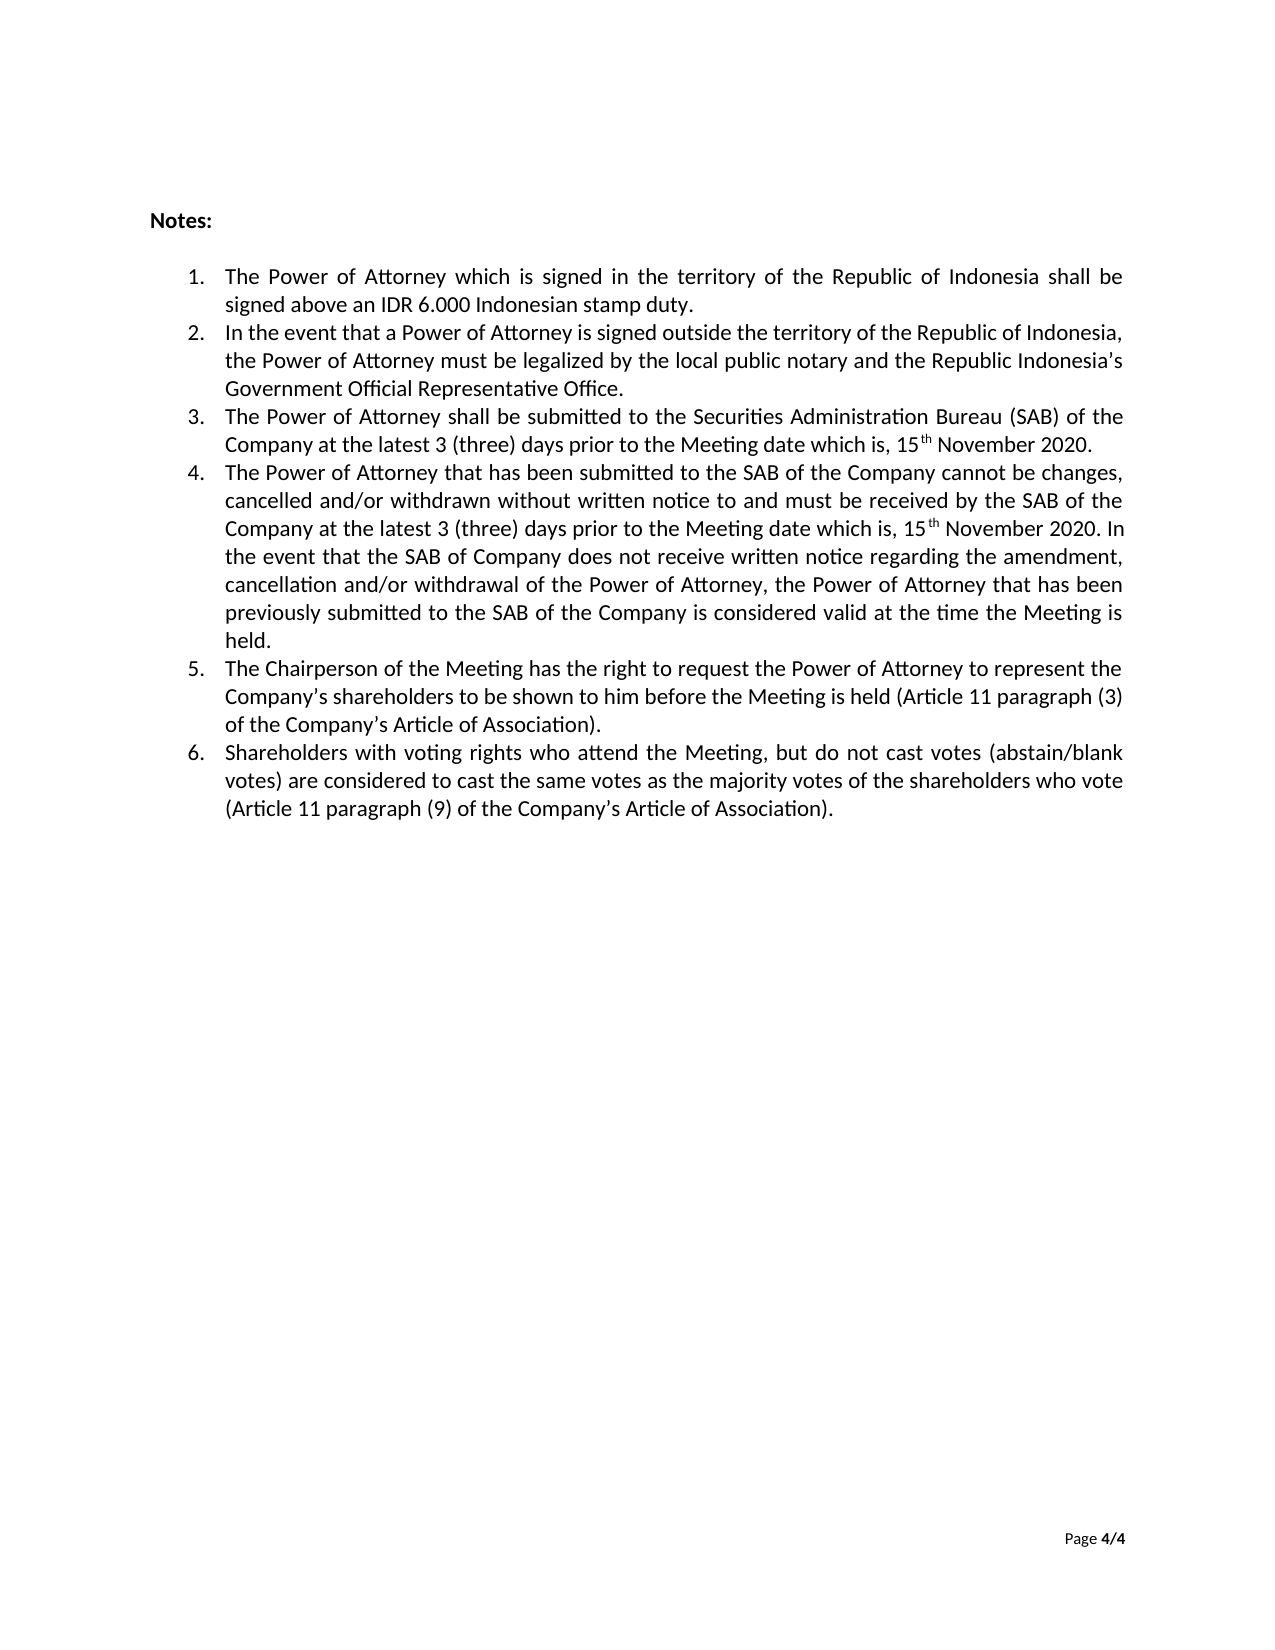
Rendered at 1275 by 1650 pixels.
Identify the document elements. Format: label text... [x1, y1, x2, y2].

list In the event that a Power of Attorney is signed outside the territory of the Republic of Indonesia, the Power of Attorney must be legalized by the local public notary and the Republic Indonesia’s Government Official Representative Office. [187, 318, 1125, 402]
list The Power of Attorney shall be submitted to the Securities Administration Bureau (SAB) of the Company at the latest 3 (three) days prior to the Meeting date which is, 15th November 2020. [187, 402, 1125, 458]
text Notes: [150, 206, 1125, 234]
list Shareholders with voting rights who attend the Meeting, but do not cast votes (abstain/blank votes) are considered to cast the same votes as the majority votes of the shareholders who vote (Article 11 paragraph (9) of the Company’s Article of Association). [187, 738, 1125, 822]
list The Power of Attorney that has been submitted to the SAB of the Company cannot be changes, cancelled and/or withdrawn without written notice to and must be received by the SAB of the Company at the latest 3 (three) days prior to the Meeting date which is, 15th November 2020. In the event that the SAB of Company does not receive written notice regarding the amendment, cancellation and/or withdrawal of the Power of Attorney, the Power of Attorney that has been previously submitted to the SAB of the Company is considered valid at the time the Meeting is held. [187, 458, 1125, 654]
list The Power of Attorney which is signed in the territory of the Republic of Indonesia shall be signed above an IDR 6.000 Indonesian stamp duty. [187, 262, 1125, 318]
list The Chairperson of the Meeting has the right to request the Power of Attorney to represent the Company’s shareholders to be shown to him before the Meeting is held (Article 11 paragraph (3) of the Company’s Article of Association). [187, 654, 1125, 738]
